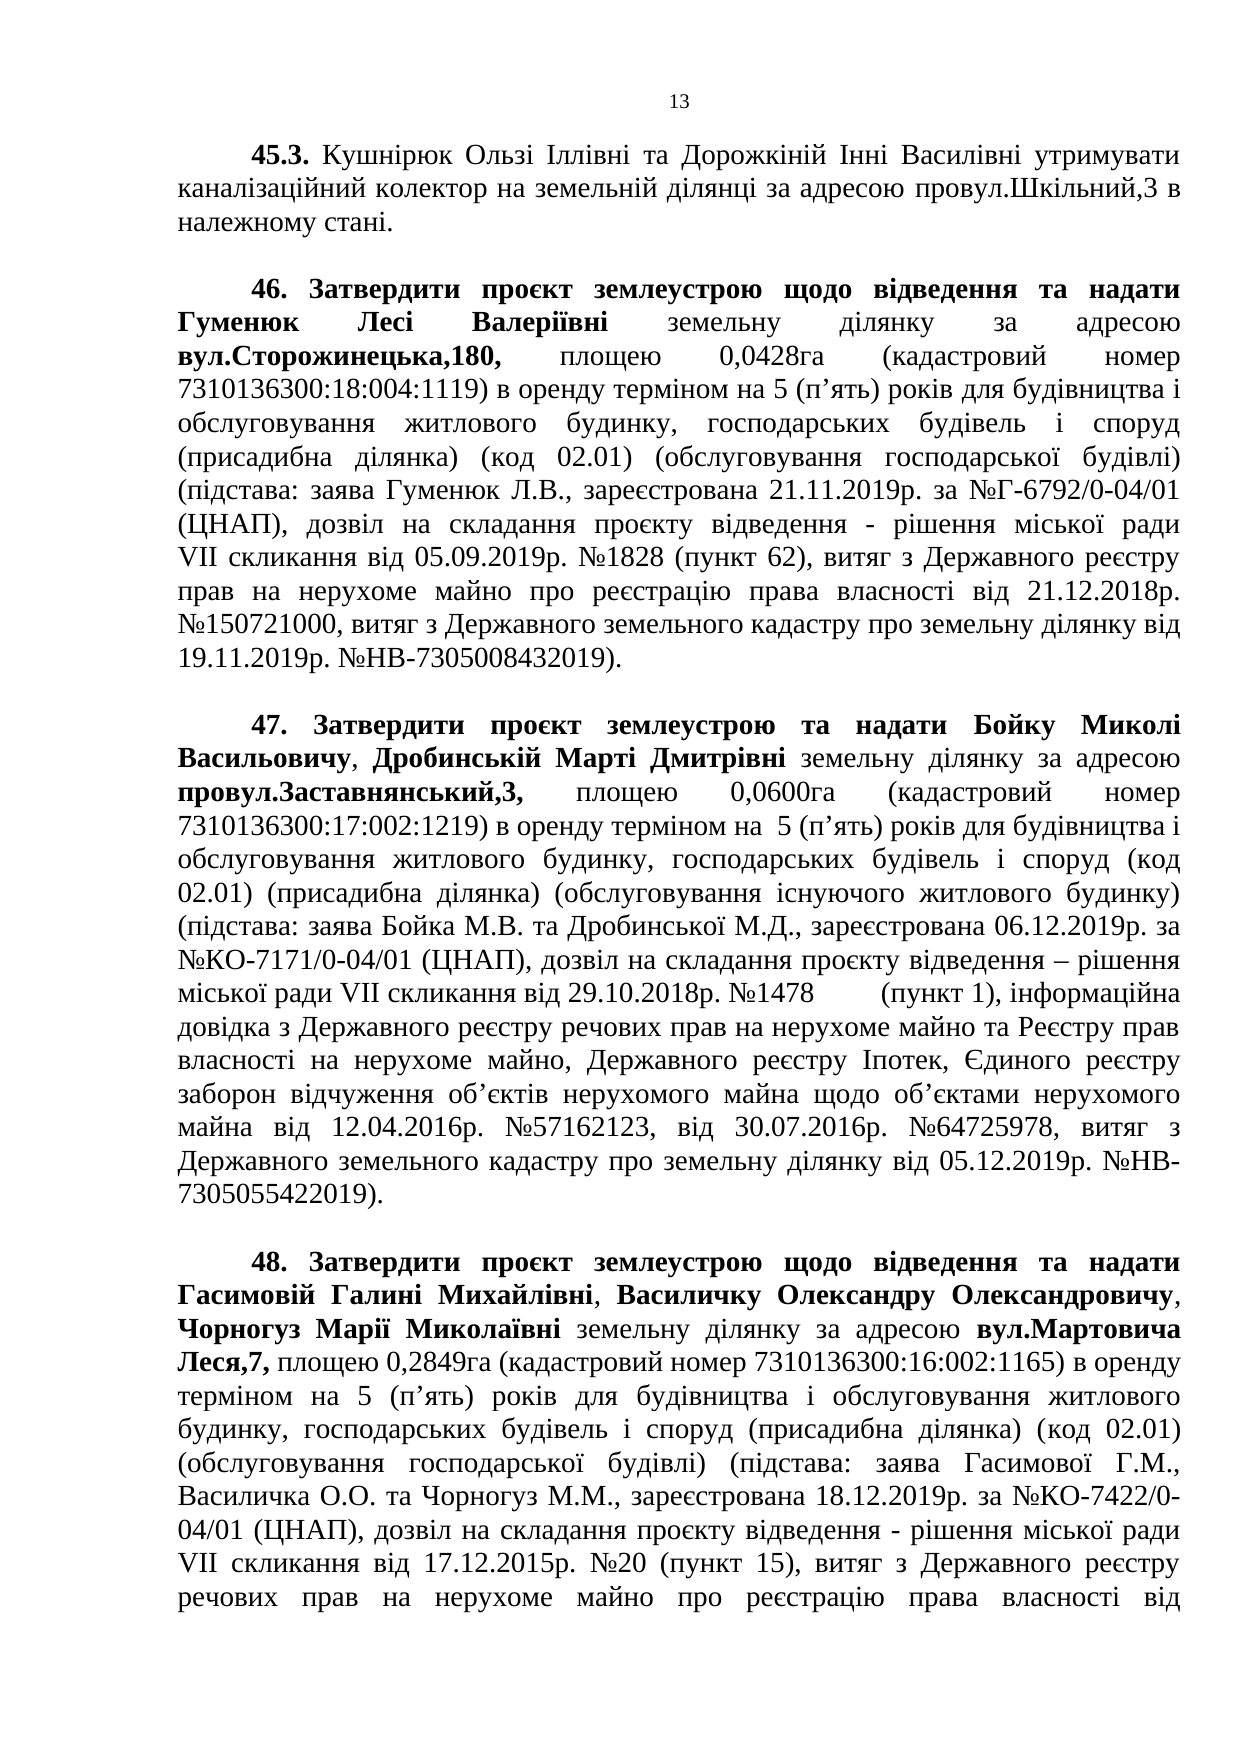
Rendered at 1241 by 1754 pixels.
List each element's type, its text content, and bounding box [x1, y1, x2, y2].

text 46. Затвердити проєкт землеустрою щодо відведення та надати Гуменюк Лесі Валеріївні земельну ділянку за адресою вул.Сторожинецька,180, площею 0,0428га (кадастровий номер 7310136300:18:004:1119) в оренду терміном на 5 (п’ять) років для будівництва і обслуговування житлового будинку, господарських будівель і споруд (присадибна ділянка) (код 02.01) (обслуговування господарської будівлі) (підстава: заява Гуменюк Л.В., зареєстрована 21.11.2019р. за №Г-6792/0-04/01 (ЦНАП), дозвіл на складання проєкту відведення - рішення міської ради VІI скликання від 05.09.2019р. №1828 (пункт 62), витяг з Державного реєстру прав на нерухоме майно про реєстрацію права власності від 21.12.2018р. №150721000, витяг з Державного земельного кадастру про земельну ділянку від 19.11.2019р. №НВ-7305008432019). [177, 439, 1181, 673]
text 47. Затвердити проєкт землеустрою та надати Бойку Миколі Васильовичу, Дробинській Марті Дмитрівні земельну ділянку за адресою провул.Заставнянський,3, площею 0,0600га (кадастровий номер 7310136300:17:002:1219) в оренду терміном на 5 (п’ять) років для будівництва і обслуговування житлового будинку, господарських будівель і споруд (код 02.01) (присадибна ділянка) (обслуговування існуючого житлового будинку) (підстава: заява Бойка М.В. та Дробинської М.Д., зареєстрована 06.12.2019р. за №КО-7171/0-04/01 (ЦНАП), дозвіл на складання проєкту відведення – рішення міської ради VІІ скликання від 29.10.2018р. №1478 (пункт 1), інформаційна довідка з Державного реєстру речових прав на нерухоме майно та Реєстру прав власності на нерухоме майно, Державного реєстру Іпотек, Єдиного реєстру заборон відчуження об’єктів нерухомого майна щодо об’єктами нерухомого майна від 12.04.2016р. №57162123, від 30.07.2016р. №64725978, витяг з Державного земельного кадастру про земельну ділянку від 05.12.2019р. №НВ-7305055422019). [177, 707, 1181, 1210]
text 46. Затвердити проєкт землеустрою щодо відведення та надати Гуменюк Лесі Валеріївні земельну ділянку за адресою вул.Сторожинецька,180, площею 0,0428га (кадастровий номер 7310136300:18:004:1119) в оренду терміном на 5 (п’ять) років для будівництва і обслуговування житлового будинку, господарських будівель і споруд (присадибна ділянка) (код 02.01) (обслуговування господарської будівлі) (підстава: заява Гуменюк Л.В., зареєстрована 21.11.2019р. за №Г-6792/0-04/01 (ЦНАП), дозвіл на складання проєкту відведення - рішення міської ради VІI скликання від 05.09.2019р. №1828 (пункт 62), витяг з Державного реєстру прав на нерухоме майно про реєстрацію права власності від 21.12.2018р. №150721000, витяг з Державного земельного кадастру про земельну ділянку від 19.11.2019р. №НВ-7305008432019). [177, 271, 1181, 405]
text 45.3. Кушнірюк Ользі Іллівні та Дорожкіній Інні Василівні утримувати каналізаційний колектор на земельній ділянці за адресою провул.Шкільний,3 в належному стані. [177, 137, 1181, 237]
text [177, 1411, 1181, 1613]
